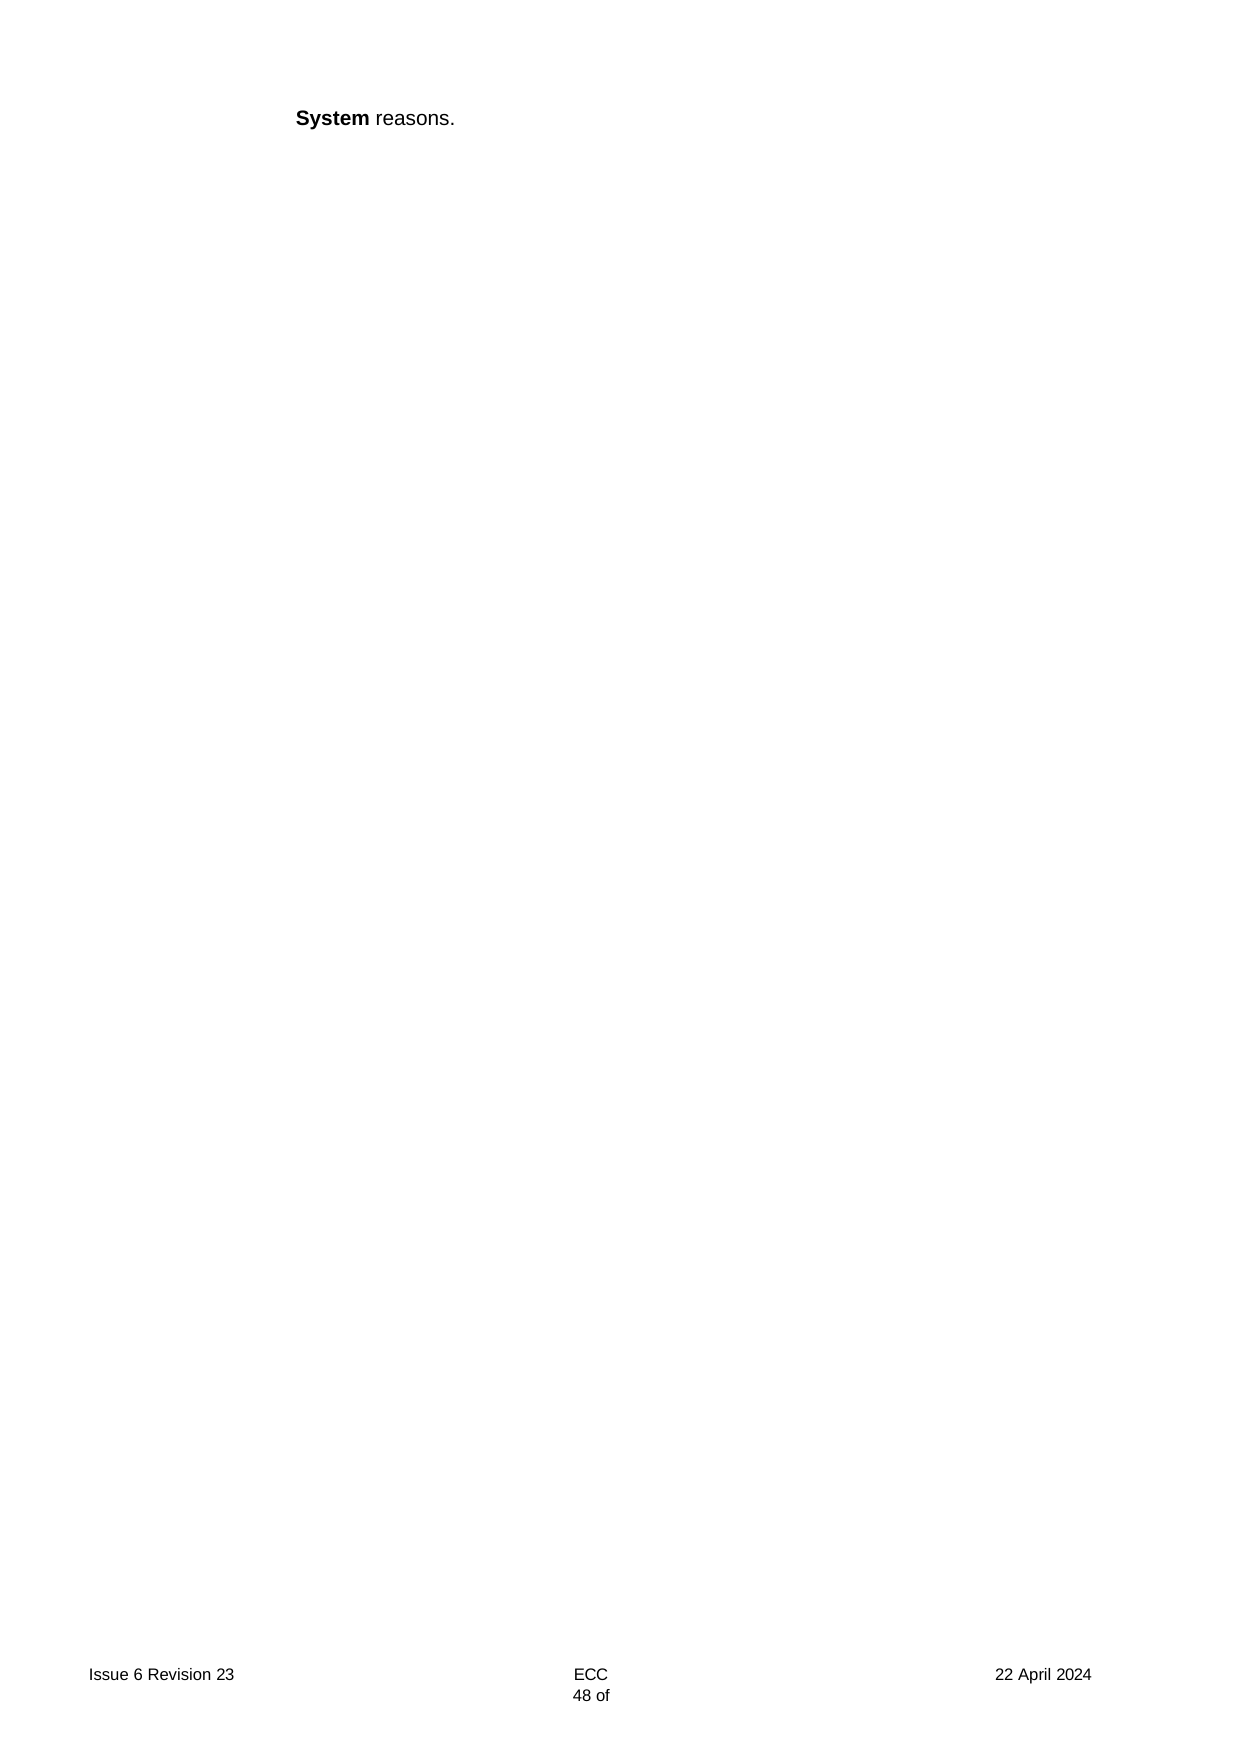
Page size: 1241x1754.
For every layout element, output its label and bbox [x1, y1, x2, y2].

text [148, 106, 1152, 130]
